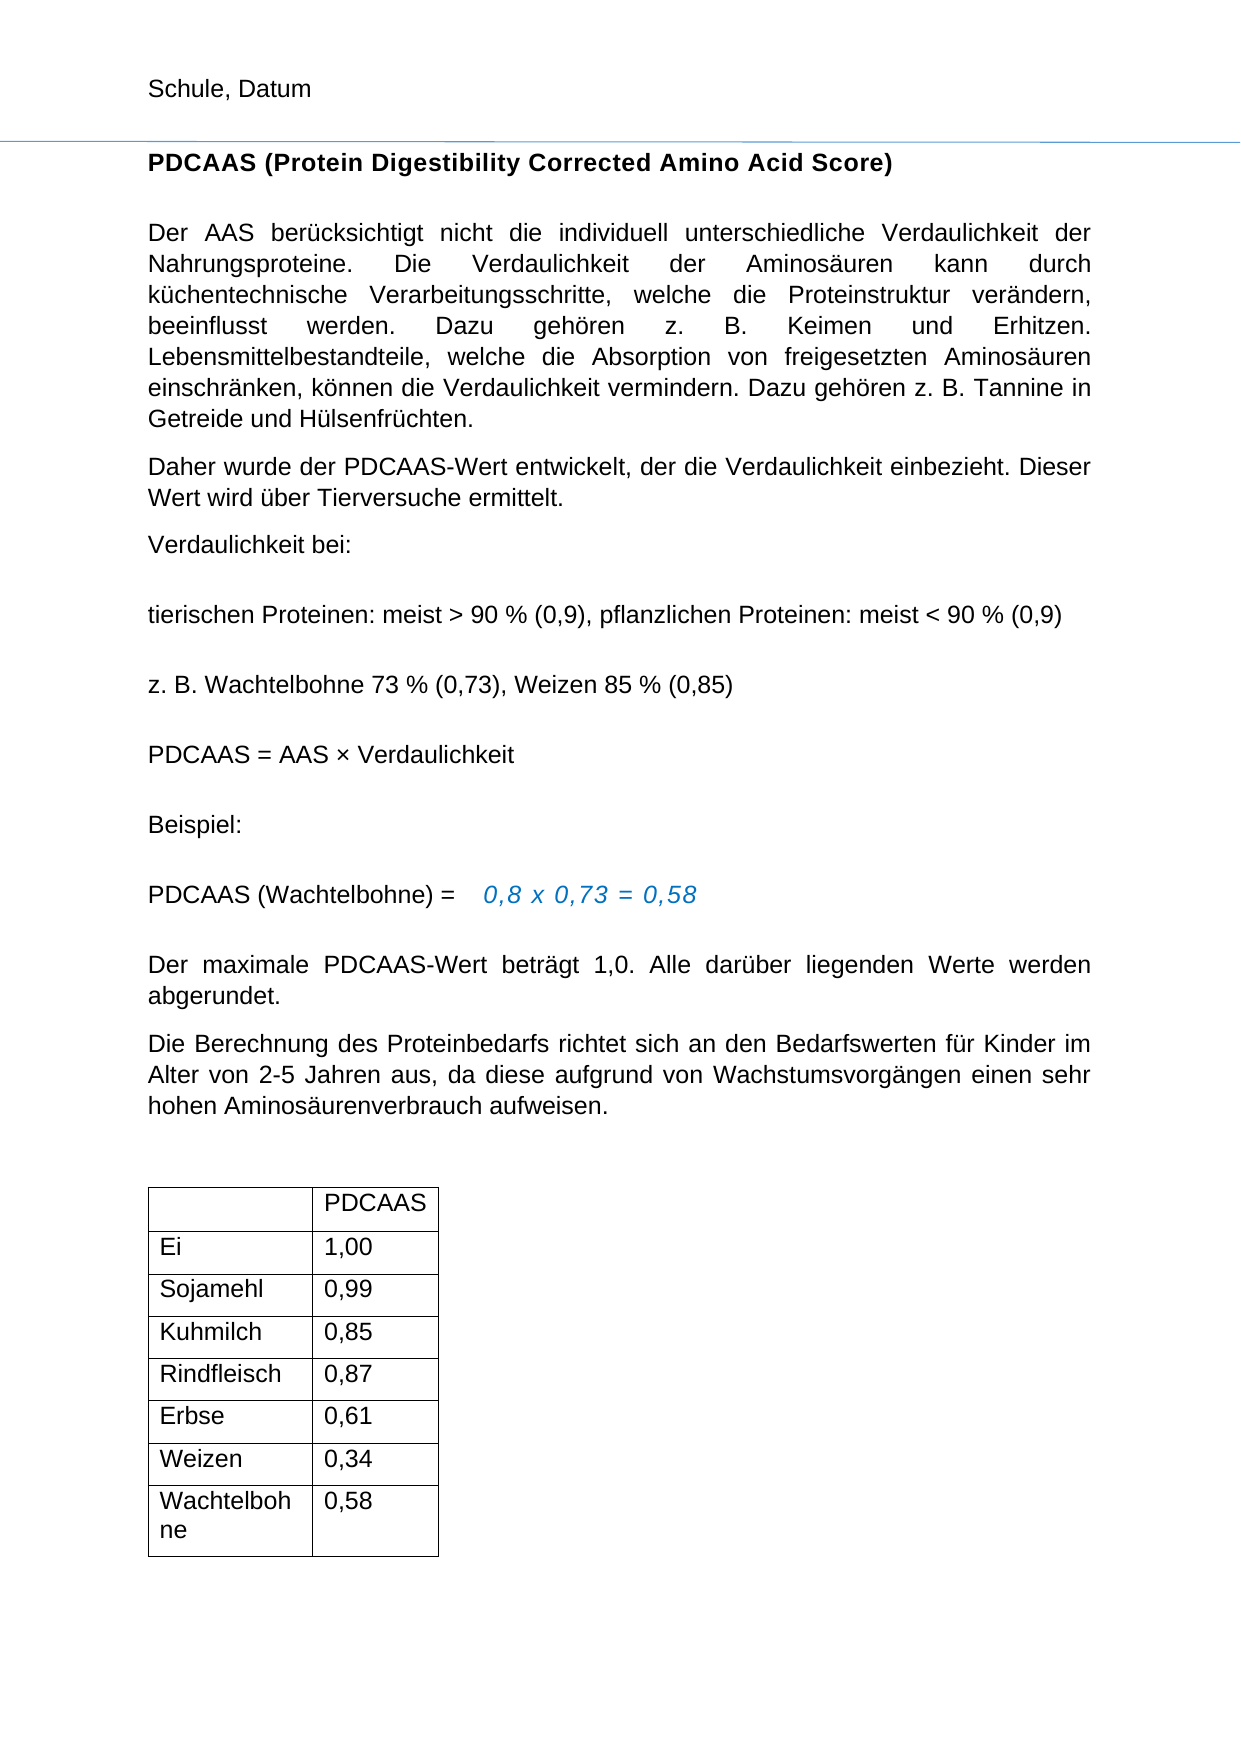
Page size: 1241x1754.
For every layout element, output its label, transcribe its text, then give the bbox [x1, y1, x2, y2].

table_cell 0,34 [313, 1444, 438, 1485]
table_cell 0,61 [313, 1401, 438, 1443]
text PDCAAS (Wachtelbohne) = 0,8 x 0,73 = 0,58 [148, 880, 1093, 909]
table_cell Erbse [149, 1401, 312, 1443]
table_header PDCAAS [313, 1188, 438, 1231]
table_cell 0,85 [313, 1317, 438, 1358]
text z. B. Wachtelbohne 73 % (0,73), Weizen 85 % (0,85) [148, 670, 1093, 699]
table_cell Weizen [149, 1444, 312, 1485]
table_cell Rindfleisch [149, 1359, 312, 1400]
text Der AAS berücksichtigt nicht die individuell unterschiedliche Verdaulichkeit der Nahrungsproteine. Die Verdaulichkeit der Aminosäuren kann durch küchentechnische Verarbeitungsschritte, welche die Proteinstruktur verändern, beeinflusst werden. Dazu gehören z. B. Keimen und Erhitzen. Lebensmittelbestandteile, welche die Absorption von freigesetzten Aminosäuren einschränken, können die Verdaulichkeit vermindern. Dazu gehören z. B. Tannine in Getreide und Hülsenfrüchten. [148, 218, 1093, 433]
table_cell 1,00 [313, 1232, 438, 1273]
table_cell Wachtelbohne [149, 1486, 312, 1556]
table_header [149, 1188, 312, 1231]
table_cell Ei [149, 1232, 312, 1273]
table_cell 0,99 [313, 1275, 438, 1316]
text PDCAAS = AAS × Verdaulichkeit [148, 740, 1093, 769]
text Der maximale PDCAAS-Wert beträgt 1,0. Alle darüber liegenden Werte werden abgerundet. [148, 950, 1093, 1010]
text tierischen Proteinen: meist > 90 % (0,9), pflanzlichen Proteinen: meist < 90 % (0,9) [148, 600, 1093, 629]
text Beispiel: [148, 810, 1093, 839]
text Die Berechnung des Proteinbedarfs richtet sich an den Bedarfswerten für Kinder im Alter von 2-5 Jahren aus, da diese aufgrund von Wachstumsvorgängen einen sehr hohen Aminosäurenverbrauch aufweisen. [148, 1029, 1093, 1120]
table_cell 0,87 [313, 1359, 438, 1400]
text Daher wurde der PDCAAS-Wert entwickelt, der die Verdaulichkeit einbezieht. Dieser Wert wird über Tierversuche ermittelt. [148, 452, 1093, 511]
table_cell Sojamehl [149, 1275, 312, 1316]
text Verdaulichkeit bei: [148, 530, 1093, 559]
text PDCAAS (Protein Digestibility Corrected Amino Acid Score) [148, 148, 1093, 176]
table_cell 0,58 [313, 1486, 438, 1556]
table_cell Kuhmilch [149, 1317, 312, 1358]
